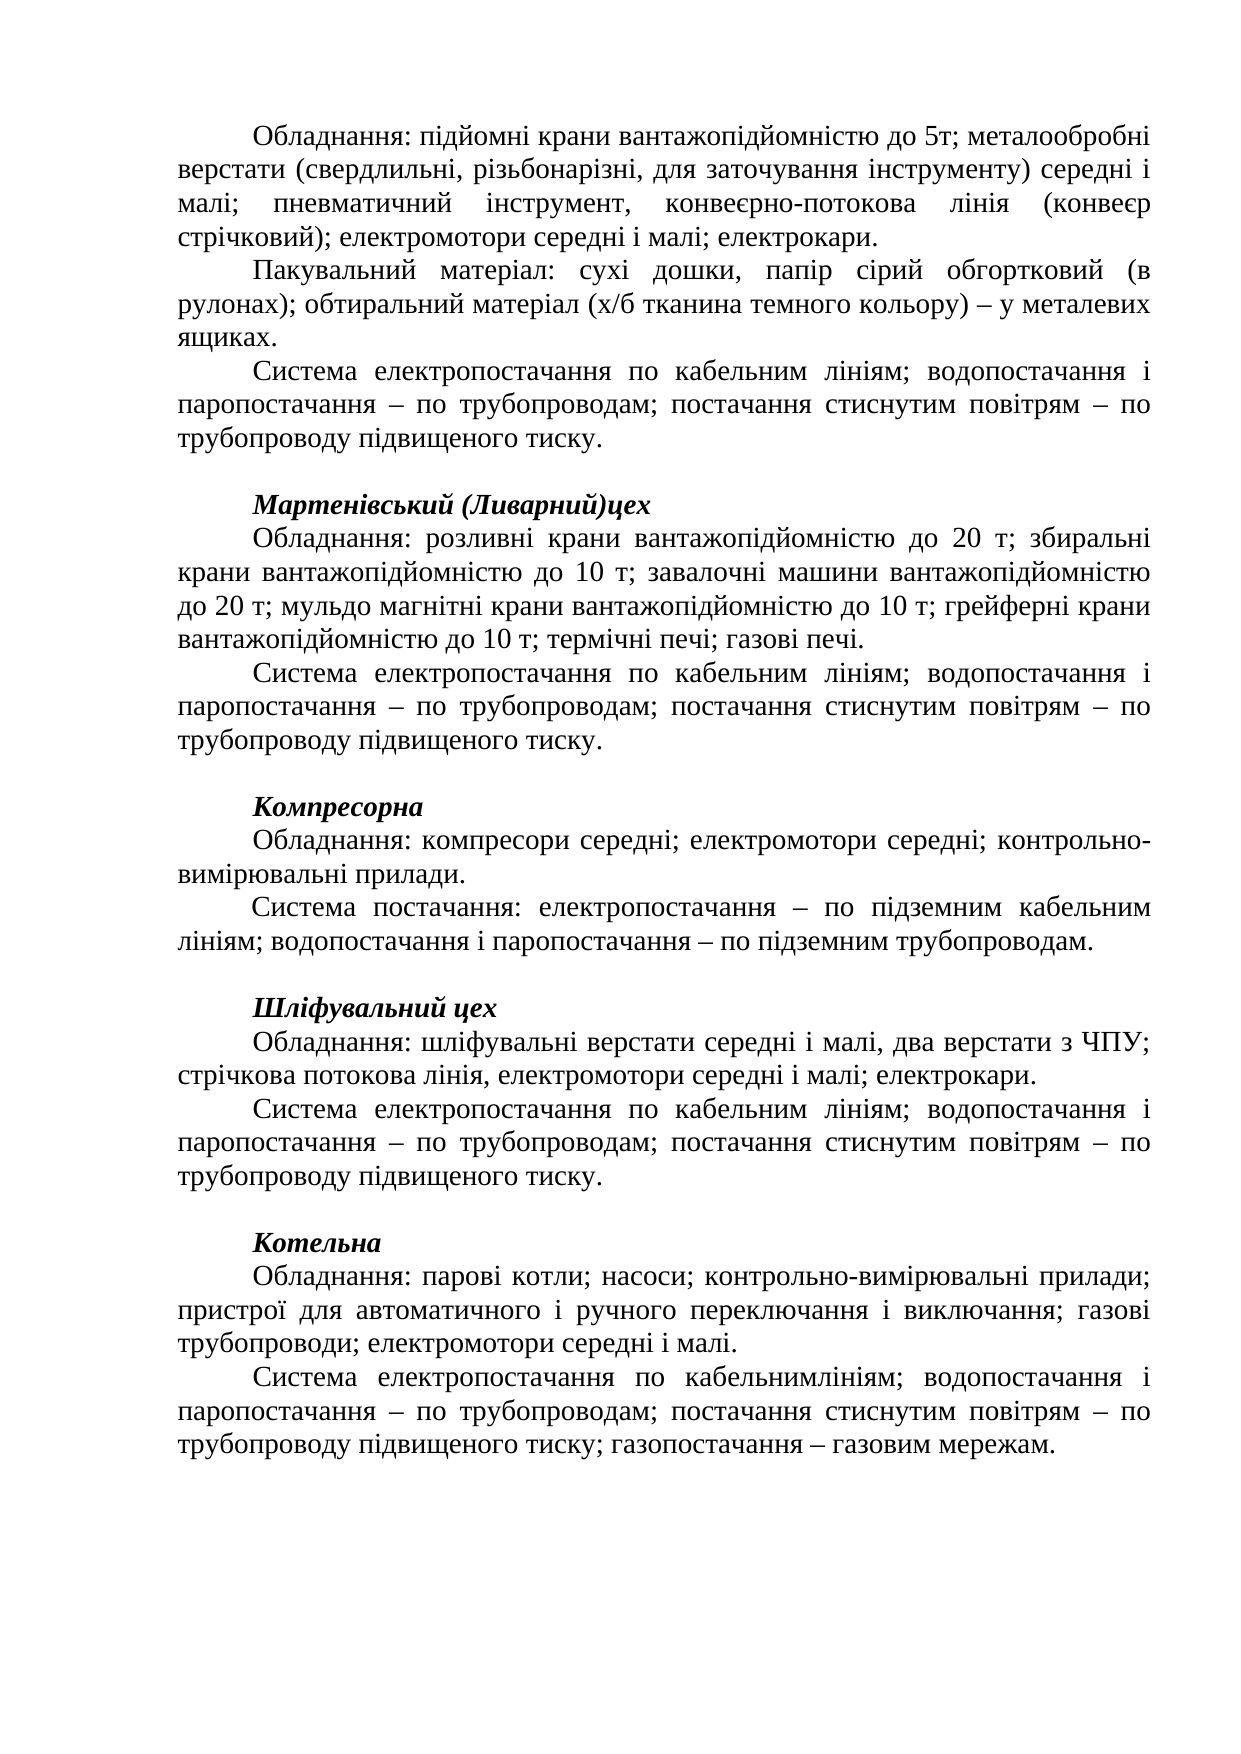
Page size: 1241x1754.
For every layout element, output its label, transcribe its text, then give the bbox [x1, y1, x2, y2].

text Мартенівський (Ливарний)цех [177, 487, 1152, 521]
text Обладнання: парові котли; насоси; контрольно-вимірювальні прилади; пристрої для автоматичного і ручного переключання і виключання; газові трубопроводи; електромотори середні і малі. [177, 1258, 1152, 1359]
text Система електропостачання по кабельнимлініям; водопостачання і паропостачання – по трубопроводам; постачання стиснутим повітрям – по трубопроводу підвищеного тиску; газопостачання – газовим мережам. [177, 1359, 1152, 1460]
text Обладнання: шліфувальні верстати середні і малі, два верстати з ЧПУ; стрічкова потокова лінія, електромотори середні і малі; електрокари. [177, 1024, 1152, 1091]
text Обладнання: підйомні крани вантажопідйомністю до 5т; металообробні верстати (свердлильні, різьбонарізні, для заточування інструменту) середні і малі; пневматичний інструмент, конвеєрно-потокова лінія (конвеєр стрічковий); електромотори середні і малі; електрокари. [177, 118, 1152, 252]
text Обладнання: компресори середні; електромотори середні; контрольно-вимірювальні прилади. [177, 822, 1152, 889]
text Обладнання: розливні крани вантажопідйомністю до 20 т; збиральні крани вантажопідйомністю до 10 т; завалочні машини вантажопідйомністю до 20 т; мульдо магнітні крани вантажопідйомністю до 10 т; грейферні крани вантажопідйомністю до 10 т; термічні печі; газові печі. [177, 521, 1152, 655]
text Система постачання: електропостачання – по підземним кабельним лініям; водопостачання і паропостачання – по підземним трубопроводам. [177, 889, 1152, 957]
text Шліфувальний цех [177, 990, 1152, 1024]
text Котельна [177, 1225, 1152, 1258]
text Пакувальний матеріал: сухі дошки, папір сірий обгортковий (в рулонах); обтиральний матеріал (х/б тканина темного кольору) – у металевих ящиках. [177, 252, 1152, 353]
text Компресорна [177, 789, 1152, 822]
